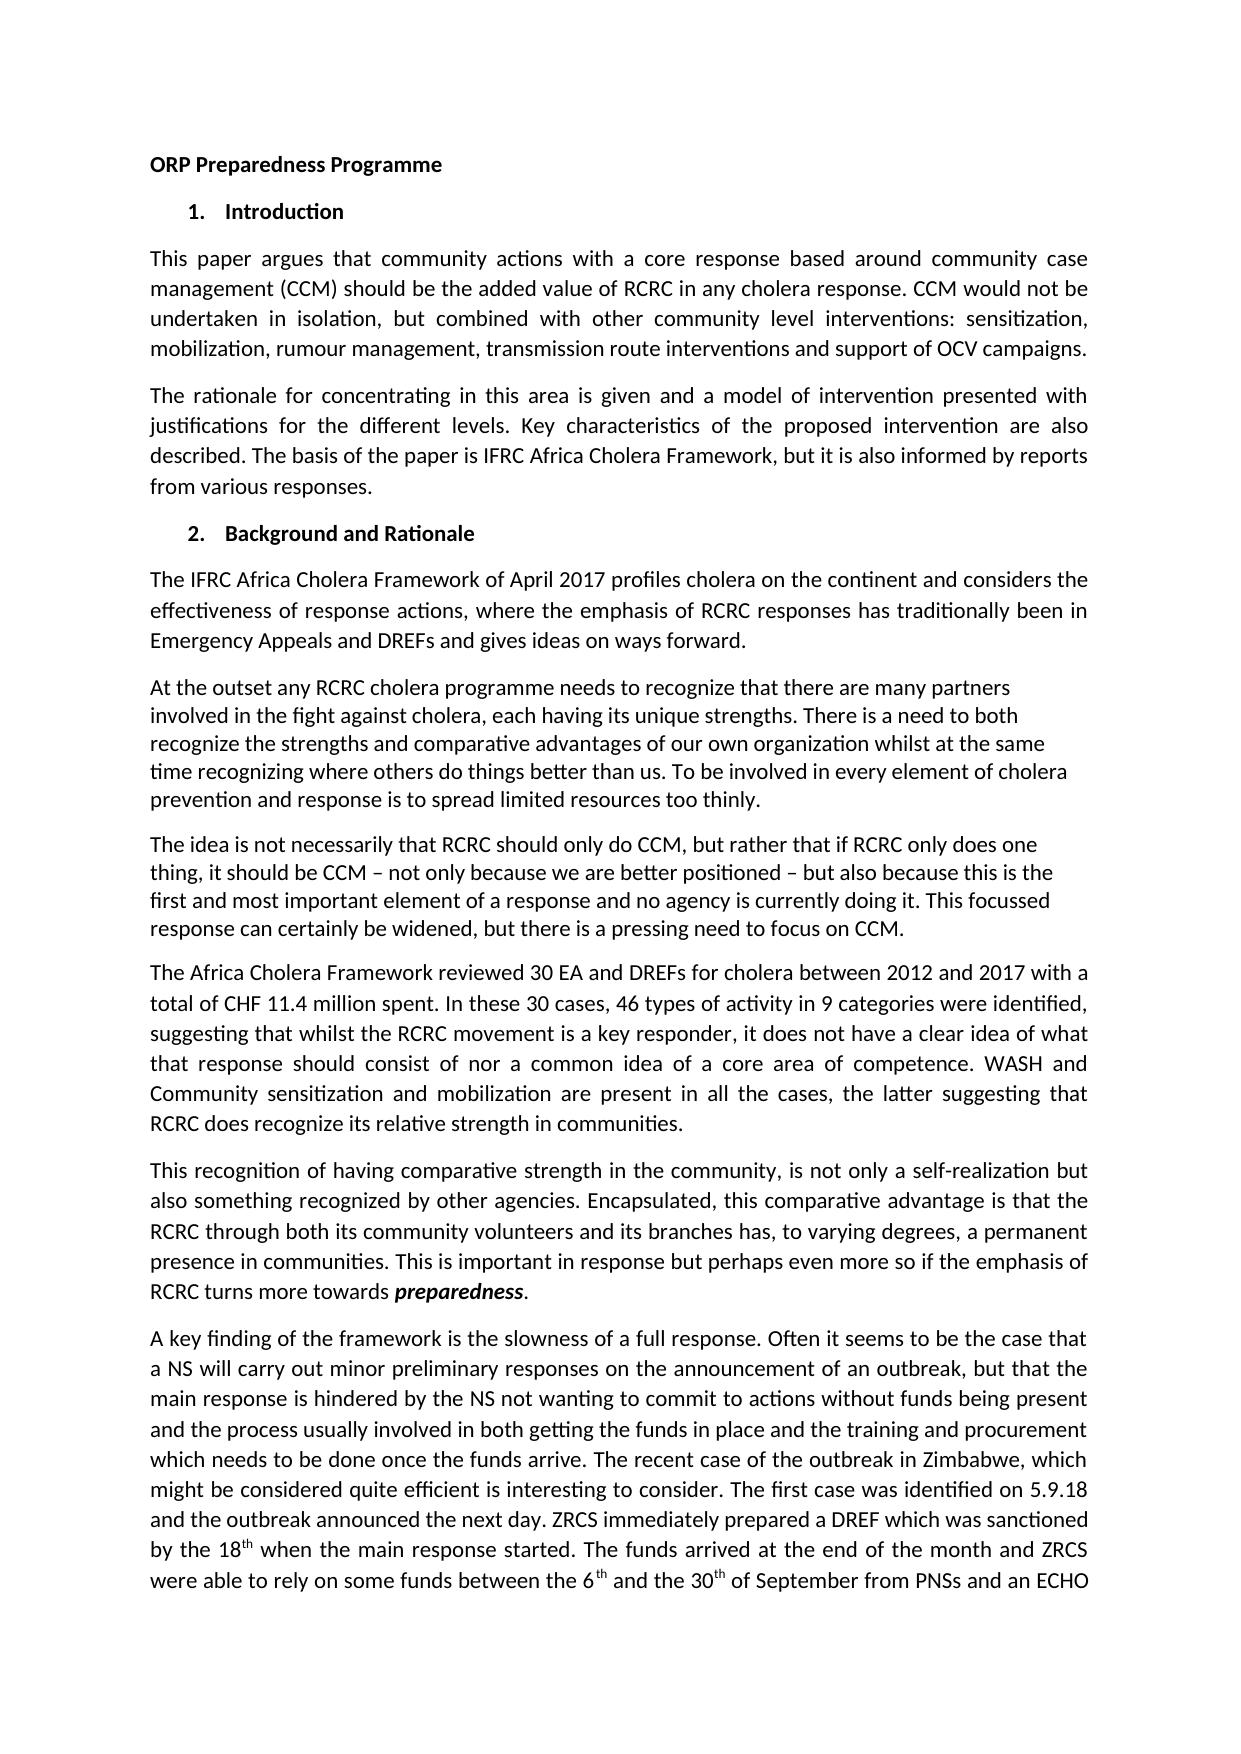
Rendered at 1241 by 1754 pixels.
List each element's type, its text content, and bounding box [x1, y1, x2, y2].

list Background and Rationale [187, 519, 1090, 547]
text The IFRC Africa Cholera Framework of April 2017 profiles cholera on the continent and considers the effectiveness of response actions, where the emphasis of RCRC responses has traditionally been in Emergency Appeals and DREFs and gives ideas on ways forward. [150, 566, 1090, 654]
text The Africa Cholera Framework reviewed 30 EA and DREFs for cholera between 2012 and 2017 with a total of CHF 11.4 million spent. In these 30 cases, 46 types of activity in 9 categories were identified, suggesting that whilst the RCRC movement is a key responder, it does not have a clear idea of what that response should consist of nor a common idea of a core area of competence. WASH and Community sensitization and mobilization are present in all the cases, the latter suggesting that RCRC does recognize its relative strength in communities. [150, 958, 1090, 1137]
text The idea is not necessarily that RCRC should only do CCM, but rather that if RCRC only does one thing, it should be CCM – not only because we are better positioned – but also because this is the first and most important element of a response and no agency is currently doing it. This focussed response can certainly be widened, but there is a pressing need to focus on CCM. [150, 830, 1090, 942]
text At the outset any RCRC cholera programme needs to recognize that there are many partners involved in the fight against cholera, each having its unique strengths. There is a need to both recognize the strengths and comparative advantages of our own organization whilst at the same time recognizing where others do things better than us. To be involved in every element of cholera prevention and response is to spread limited resources too thinly. [150, 673, 1090, 813]
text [150, 1324, 1090, 1594]
text The rationale for concentrating in this area is given and a model of intervention presented with justifications for the different levels. Key characteristics of the proposed intervention are also described. The basis of the paper is IFRC Africa Cholera Framework, but it is also informed by reports from various responses. [150, 381, 1090, 500]
text This paper argues that community actions with a core response based around community case management (CCM) should be the added value of RCRC in any cholera response. CCM would not be undertaken in isolation, but combined with other community level interventions: sensitization, mobilization, rumour management, transmission route interventions and support of OCV campaigns. [150, 244, 1090, 362]
list Introduction [187, 197, 1090, 225]
text This recognition of having comparative strength in the community, is not only a self-realization but also something recognized by other agencies. Encapsulated, this comparative advantage is that the RCRC through both its community volunteers and its branches has, to varying degrees, a permanent presence in communities. This is important in response but perhaps even more so if the emphasis of RCRC turns more towards preparedness. [150, 1156, 1090, 1305]
text ORP Preparedness Programme [150, 150, 1090, 178]
